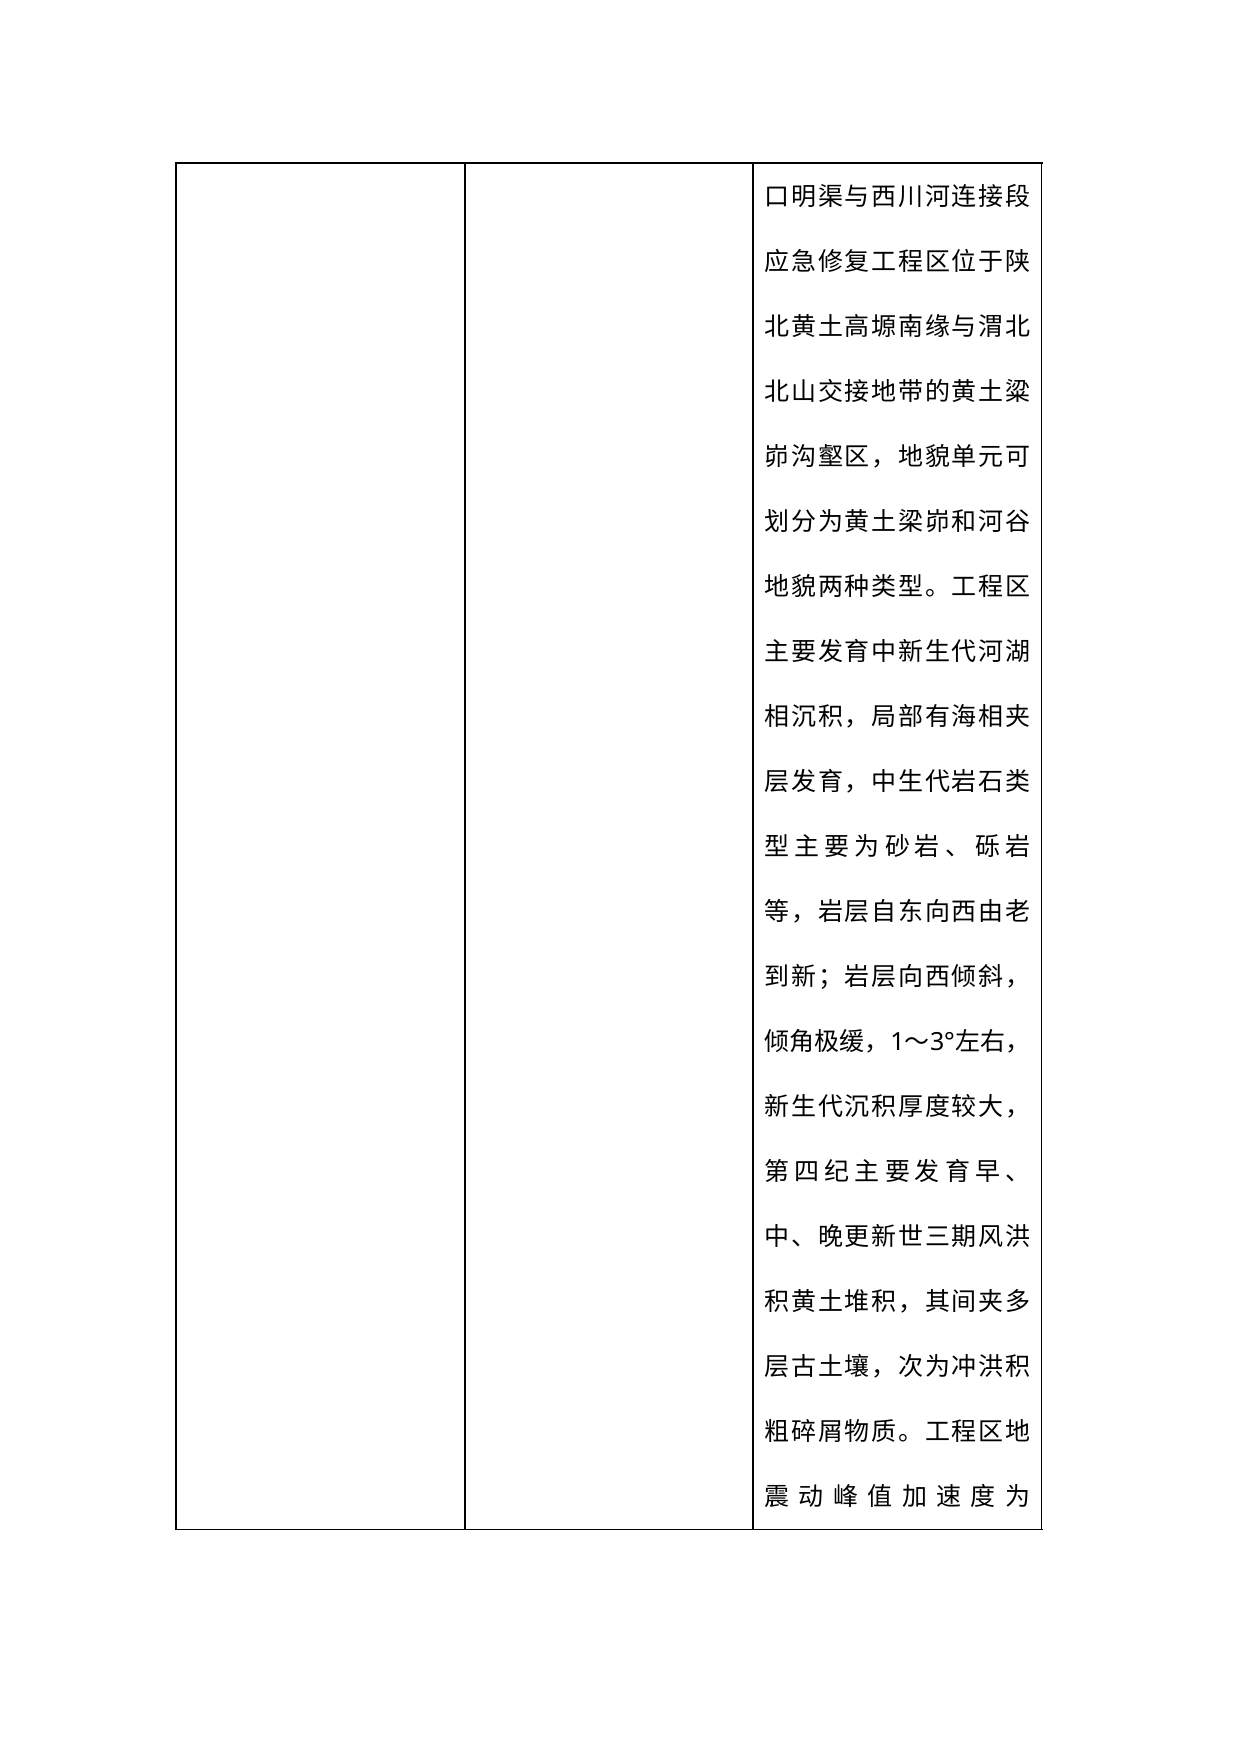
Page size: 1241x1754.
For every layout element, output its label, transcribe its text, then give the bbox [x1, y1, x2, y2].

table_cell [754, 164, 1041, 1528]
table_cell 1 [177, 164, 464, 1528]
table_cell [466, 164, 752, 1528]
